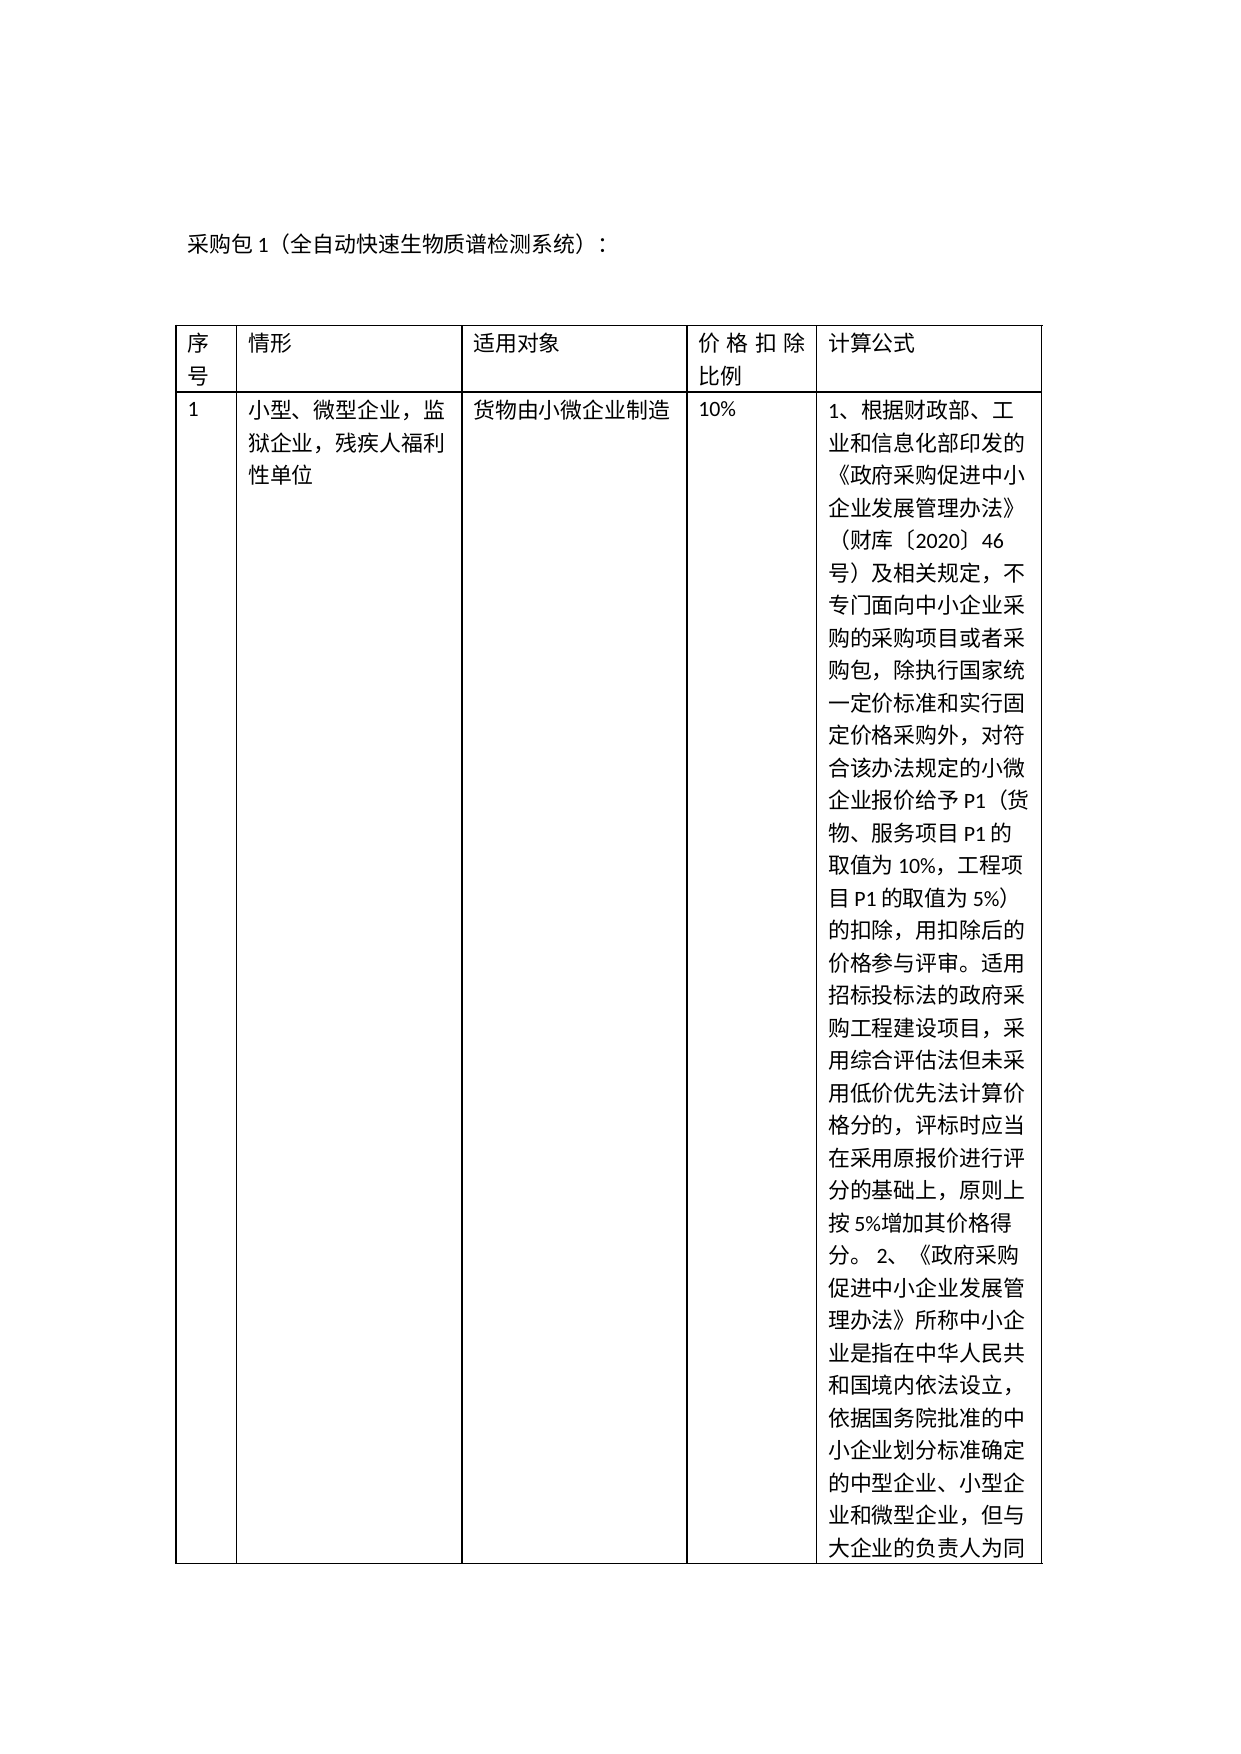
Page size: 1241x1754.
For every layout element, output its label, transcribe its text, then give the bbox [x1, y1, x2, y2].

table_cell 10% [688, 393, 816, 1563]
table_cell 货物由小微企业制造 [463, 393, 686, 1563]
text 采购包1（全自动快速生物质谱检测系统）： [187, 227, 1053, 259]
table_header 价格扣除比例 [688, 326, 816, 391]
table_header 情形 [237, 326, 461, 391]
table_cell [817, 393, 1041, 1563]
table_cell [237, 393, 461, 1563]
table_header 序号 [177, 326, 236, 391]
table_header 适用对象 [463, 326, 686, 391]
table_cell 1 [177, 393, 236, 1563]
table_header 计算公式 [817, 326, 1041, 391]
